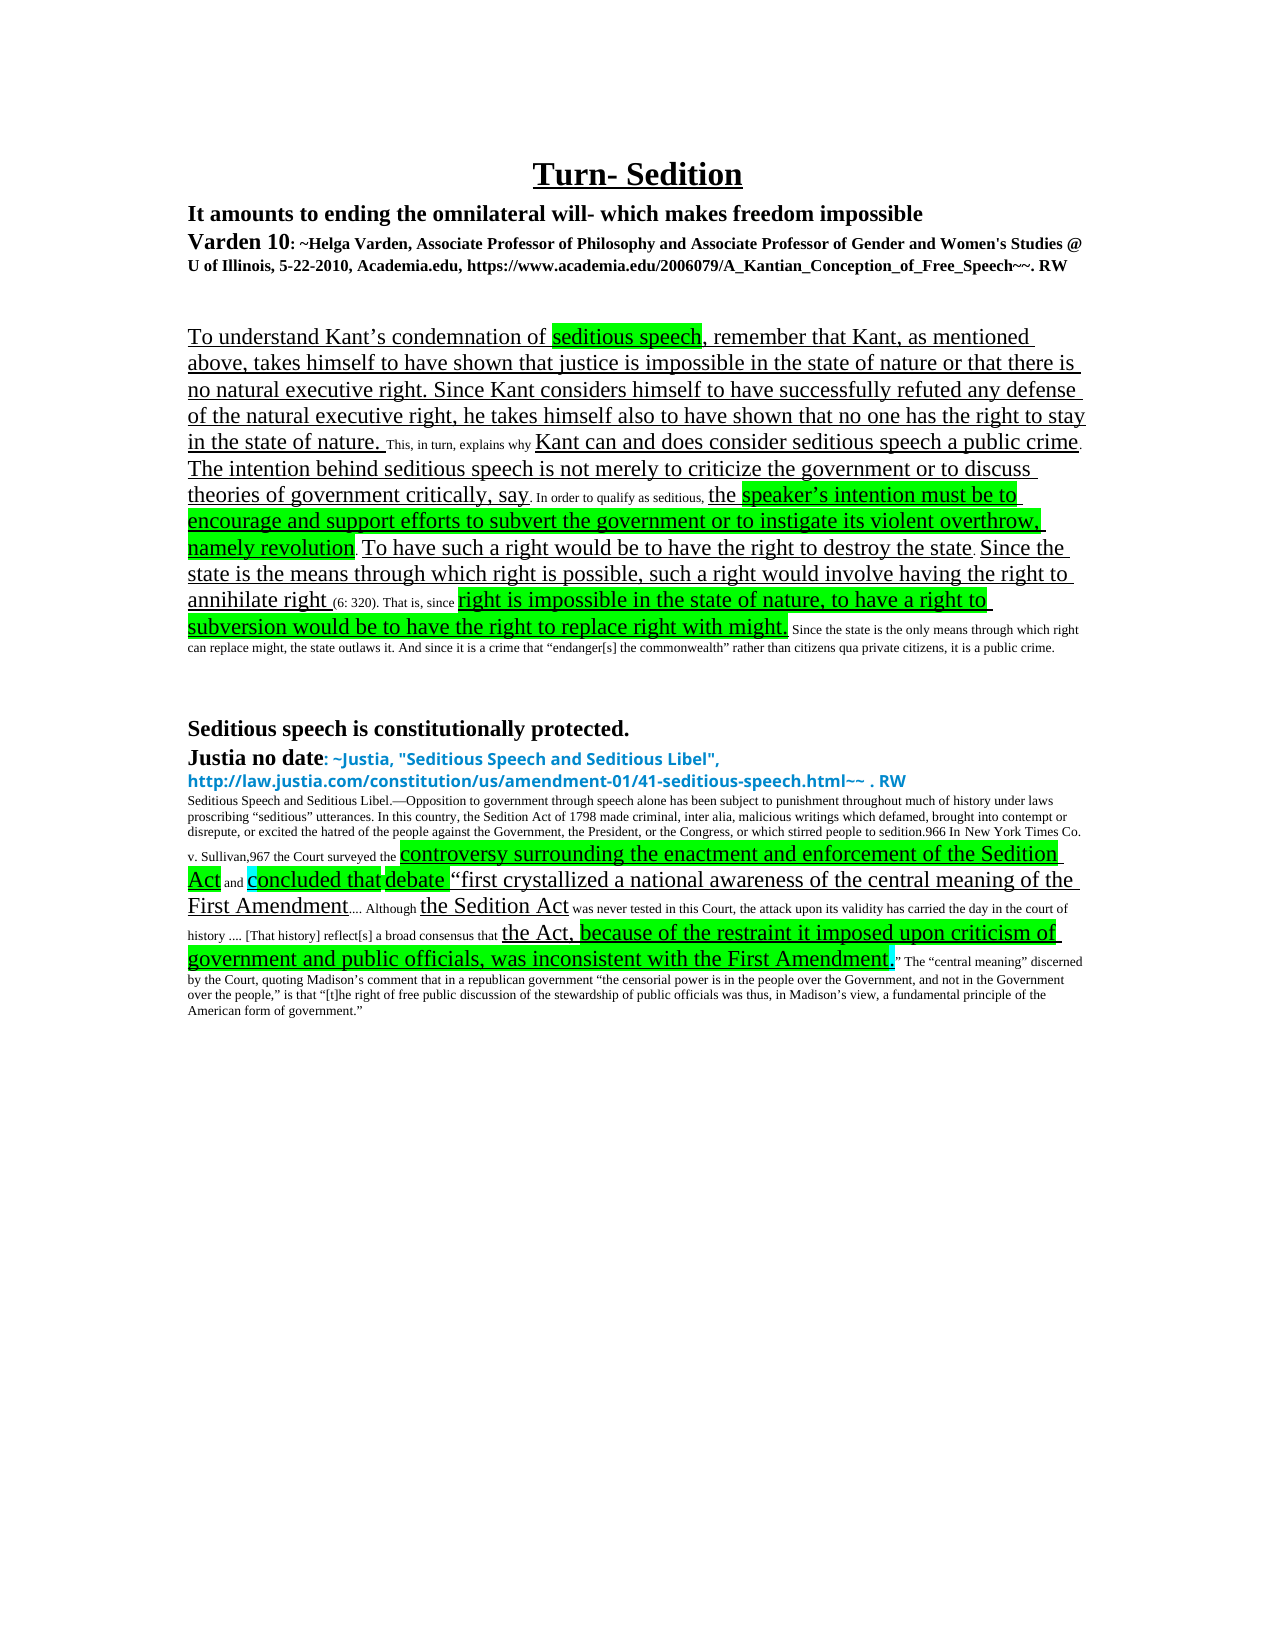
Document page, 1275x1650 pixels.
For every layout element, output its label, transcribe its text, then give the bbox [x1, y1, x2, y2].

text To understand Kant’s condemnation of seditious speech, remember that Kant, as mentioned above, takes himself to have shown that justice is impossible in the state of nature or that there is no natural executive right. Since Kant considers himself to have successfully refuted any defense of the natural executive right, he takes himself also to have shown that no one has the right to stay in the state of nature. This, in turn, explains why Kant can and does consider seditious speech a public crime. The intention behind seditious speech is not merely to criticize the government or to discuss theories of government critically, say. In order to qualify as seditious, the speaker’s intention must be to encourage and support efforts to subvert the government or to instigate its violent overthrow, namely revolution. To have such a right would be to have the right to destroy the state. Since the state is the means through which right is possible, such a right would involve having the right to annihilate right (6: 320). That is, since right is impossible in the state of nature, to have a right to subversion would be to have the right to replace right with might. Since the state is the only means through which right can replace might, the state outlaws it. And since it is a crime that “endanger[s] the commonwealth” rather than citizens qua private citizens, it is a public crime. [187, 323, 1087, 655]
subtitle It amounts to ending the omnilateral will- which makes freedom impossible [187, 200, 1087, 226]
text Seditious Speech and Seditious Libel.—Opposition to government through speech alone has been subject to punishment throughout much of history under laws proscribing “seditious” utterances. In this country, the Sedition Act of 1798 made criminal, inter alia, malicious writings which defamed, brought into contempt or disrepute, or excited the hatred of the people against the Government, the President, or the Congress, or which stirred people to sedition.966 In New York Times Co. v. Sullivan,967 the Court surveyed the controversy surrounding the enactment and enforcement of the Sedition Act and concluded that debate “first crystallized a national awareness of the central meaning of the First Amendment.... Although the Sedition Act was never tested in this Court, the attack upon its validity has carried the day in the court of history .... [That history] reflect[s] a broad consensus that the Act, because of the restraint it imposed upon criticism of government and public officials, was inconsistent with the First Amendment.” The “central meaning” discerned by the Court, quoting Madison’s comment that in a republican government “the censorial power is in the people over the Government, and not in the Government over the people,” is that “[t]he right of free public discussion of the stewardship of public officials was thus, in Madison’s view, a fundamental principle of the American form of government.” [187, 793, 1087, 1018]
text Varden 10: ~Helga Varden, Associate Professor of Philosophy and Associate Professor of Gender and Women's Studies @ U of Illinois, 5-22-2010, Academia.edu, https://www.academia.edu/2006079/A_Kantian_Conception_of_Free_Speech~~. RW [187, 228, 1087, 275]
subtitle Turn- Sedition [187, 154, 1087, 192]
subtitle Seditious speech is constitutionally protected. [187, 715, 1087, 742]
text Justia no date: ~Justia, "Seditious Speech and Seditious Libel", http://law.justia.com/constitution/us/amendment-01/41-seditious-speech.html~~ . RW [187, 744, 1087, 793]
